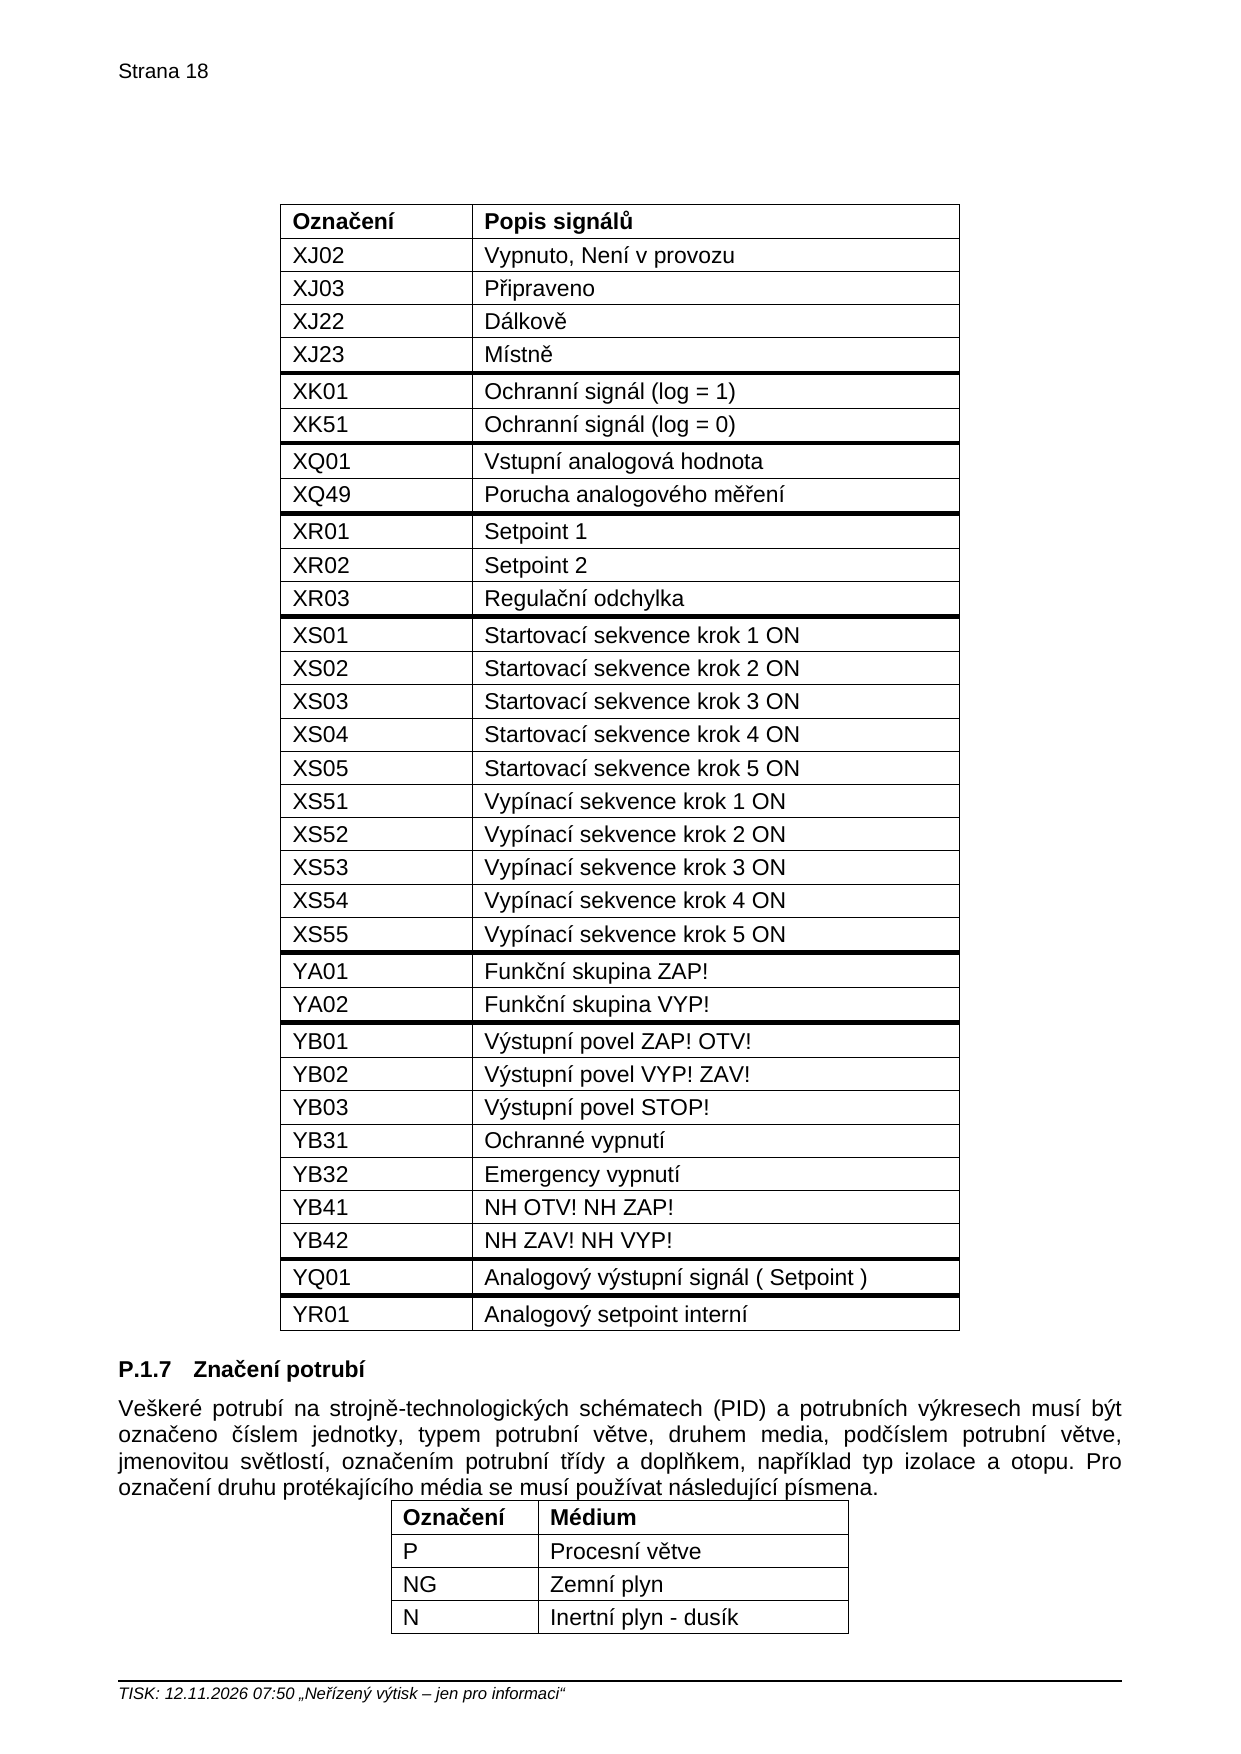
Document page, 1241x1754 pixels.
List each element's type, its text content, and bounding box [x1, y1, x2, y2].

table_cell Vstupní analogová hodnota [473, 445, 959, 477]
table_cell Setpoint 1 [473, 516, 959, 548]
table_cell YA01 [281, 955, 472, 987]
table_header Označení [281, 205, 472, 238]
table_cell XJ02 [281, 239, 472, 271]
table_cell Startovací sekvence krok 4 ON [473, 719, 959, 751]
table_cell Zemní plyn [539, 1568, 848, 1600]
text Značení potrubí [118, 1356, 1122, 1382]
table_cell XS55 [281, 918, 472, 950]
table_cell Startovací sekvence krok 5 ON [473, 752, 959, 784]
table_cell Ochranné vypnutí [473, 1125, 959, 1157]
table_cell NH OTV! NH ZAP! [473, 1191, 959, 1223]
table_cell XS51 [281, 785, 472, 817]
table_cell Vypínací sekvence krok 4 ON [473, 885, 959, 917]
table_cell Setpoint 2 [473, 549, 959, 581]
table_cell XS52 [281, 818, 472, 850]
table_cell XK51 [281, 409, 472, 441]
table_cell XR01 [281, 516, 472, 548]
table_cell Startovací sekvence krok 3 ON [473, 685, 959, 717]
table_header Médium [539, 1501, 848, 1534]
table_cell XJ03 [281, 272, 472, 304]
table_cell XJ23 [281, 338, 472, 371]
table_cell Funkční skupina ZAP! [473, 955, 959, 987]
table_cell XS54 [281, 885, 472, 917]
table_header Označení [392, 1501, 538, 1534]
table_cell P [392, 1535, 538, 1567]
table_cell XJ22 [281, 305, 472, 337]
table_cell Regulační odchylka [473, 582, 959, 614]
table_cell YB42 [281, 1224, 472, 1256]
table_cell Funkční skupina VYP! [473, 988, 959, 1020]
table_cell Vypínací sekvence krok 5 ON [473, 918, 959, 950]
table_cell Emergency vypnutí [473, 1158, 959, 1190]
table_cell YA02 [281, 988, 472, 1020]
table_cell Vypnuto, Není v provozu [473, 239, 959, 271]
table_cell YB02 [281, 1058, 472, 1090]
table_cell Připraveno [473, 272, 959, 304]
table_cell Výstupní povel VYP! ZAV! [473, 1058, 959, 1090]
table_cell YB01 [281, 1025, 472, 1057]
table_cell YB32 [281, 1158, 472, 1190]
table_cell Dálkově [473, 305, 959, 337]
table_cell Analogový výstupní signál ( Setpoint ) [473, 1261, 959, 1293]
table_cell XS03 [281, 685, 472, 717]
table_cell XS04 [281, 719, 472, 751]
table_cell Vypínací sekvence krok 1 ON [473, 785, 959, 817]
table_cell YB41 [281, 1191, 472, 1223]
table_cell Inertní plyn - dusík [539, 1601, 848, 1633]
table_cell Startovací sekvence krok 1 ON [473, 619, 959, 651]
table_cell Procesní větve [539, 1535, 848, 1567]
table_cell XK01 [281, 375, 472, 407]
table_cell XS01 [281, 619, 472, 651]
table_cell Výstupní povel STOP! [473, 1091, 959, 1123]
table_cell XQ01 [281, 445, 472, 477]
table_cell YQ01 [281, 1261, 472, 1293]
table_cell Ochranní signál (log = 1) [473, 375, 959, 407]
table_cell XR03 [281, 582, 472, 614]
table_cell Porucha analogového měření [473, 479, 959, 511]
table_cell XQ49 [281, 479, 472, 511]
table_cell Místně [473, 338, 959, 371]
text Veškeré potrubí na strojně-technologických schématech (PID) a potrubních výkresech musí být označeno číslem jednotky, typem potrubní větve, druhem media, podčíslem potrubní větve, jmenovitou světlostí, označením potrubní třídy a doplňkem, například typ izolace a otopu. Pro označení druhu protékajícího média se musí používat následující písmena. [118, 1395, 1122, 1500]
table_cell NG [392, 1568, 538, 1600]
table_cell YR01 [281, 1298, 472, 1330]
table_cell Ochranní signál (log = 0) [473, 409, 959, 441]
table_cell Vypínací sekvence krok 3 ON [473, 851, 959, 883]
table_cell YB31 [281, 1125, 472, 1157]
table_cell NH ZAV! NH VYP! [473, 1224, 959, 1256]
table_cell XS53 [281, 851, 472, 883]
table_cell Analogový setpoint interní [473, 1298, 959, 1330]
table_cell XR02 [281, 549, 472, 581]
table_cell YB03 [281, 1091, 472, 1123]
table_header Popis signálů [473, 205, 959, 238]
table_cell XS05 [281, 752, 472, 784]
table_cell Startovací sekvence krok 2 ON [473, 652, 959, 684]
table_cell Výstupní povel ZAP! OTV! [473, 1025, 959, 1057]
table_cell Vypínací sekvence krok 2 ON [473, 818, 959, 850]
table_cell N [392, 1601, 538, 1633]
table_cell XS02 [281, 652, 472, 684]
